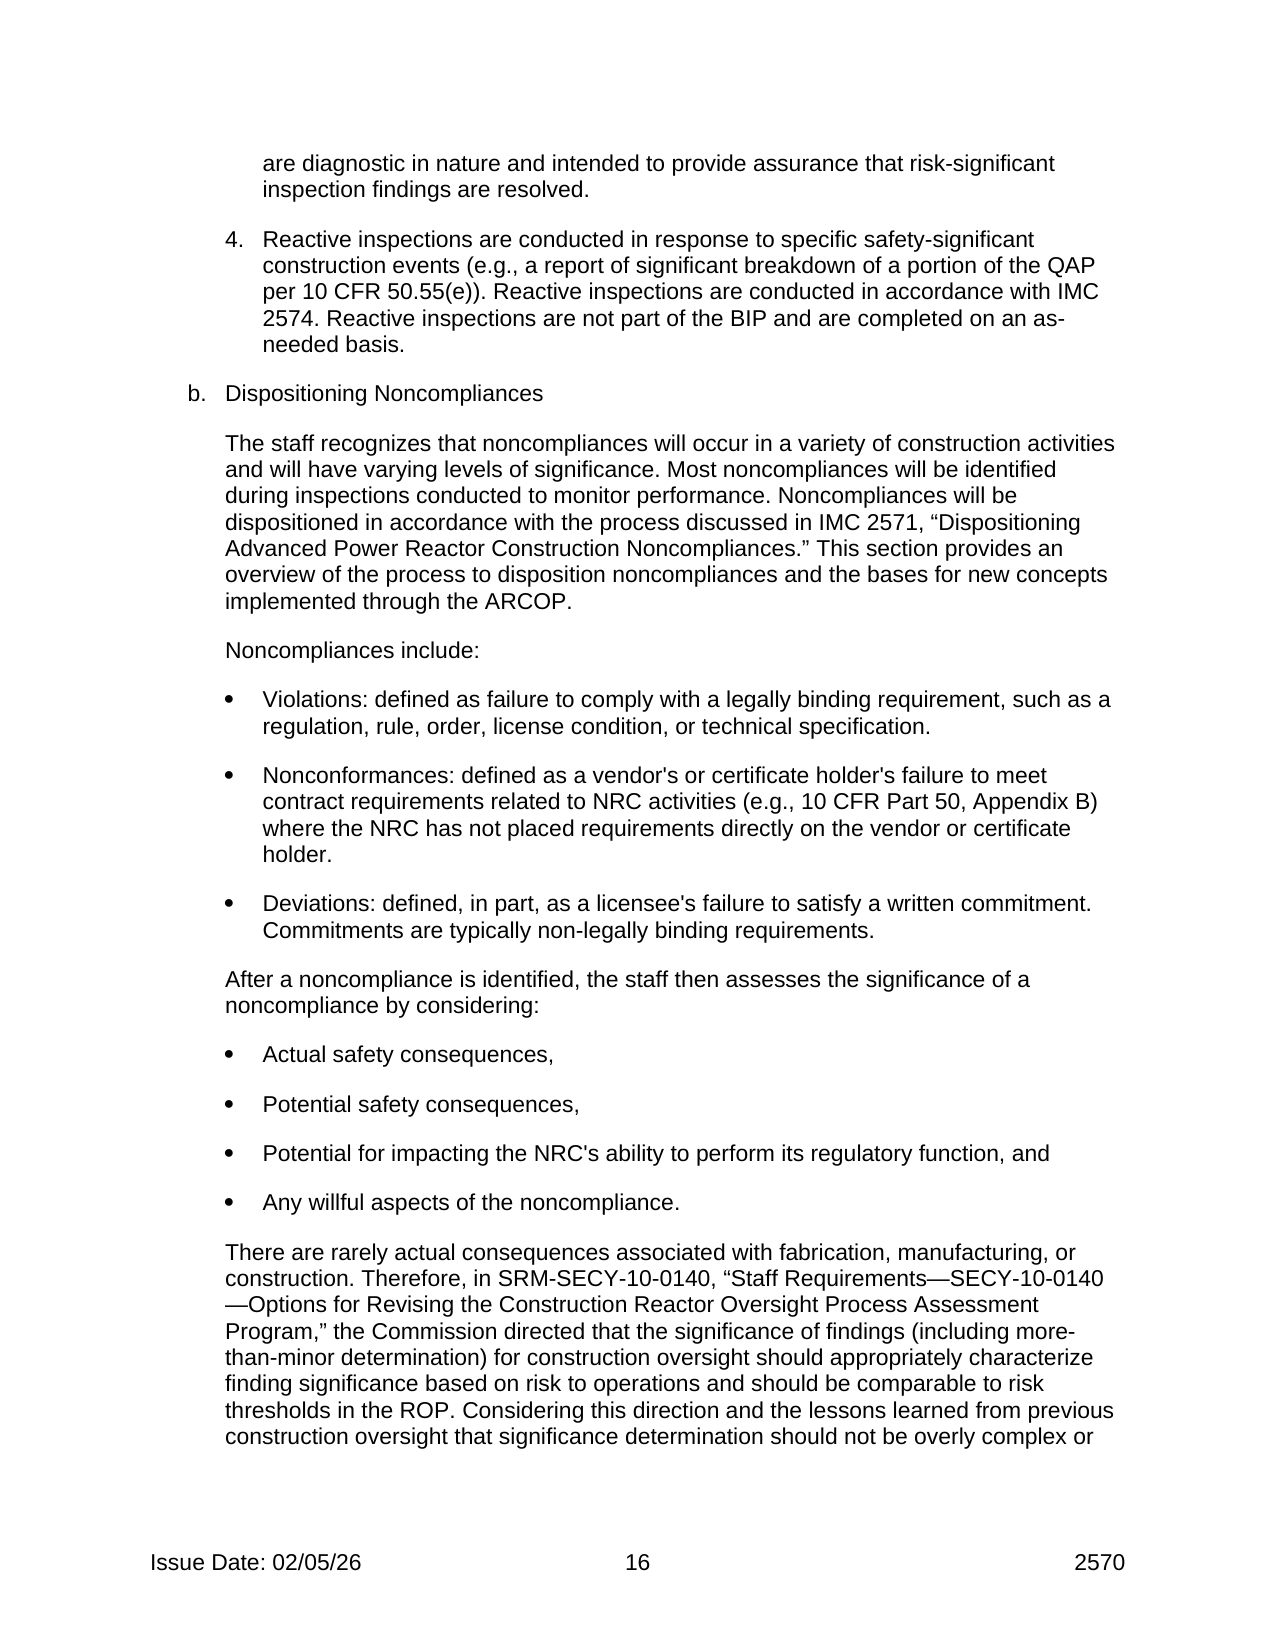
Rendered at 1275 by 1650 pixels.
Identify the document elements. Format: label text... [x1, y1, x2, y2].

text Noncompliances include: [225, 637, 1125, 663]
list Violations: defined as failure to comply with a legally binding requirement, such as a regulation, rule, order, license condition, or technical specification. [225, 686, 1125, 739]
text The staff recognizes that noncompliances will occur in a variety of construction activities and will have varying levels of significance. Most noncompliances will be identified during inspections conducted to monitor performance. Noncompliances will be dispositioned in accordance with the process discussed in IMC 2571, “Dispositioning Advanced Power Reactor Construction Noncompliances.” This section provides an overview of the process to disposition noncompliances and the bases for new concepts implemented through the ARCOP. [225, 429, 1125, 614]
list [225, 150, 1125, 203]
list Potential for impacting the NRC's ability to perform its regulatory function, and [225, 1140, 1125, 1166]
list Reactive inspections are conducted in response to specific safety-significant construction events (e.g., a report of significant breakdown of a portion of the QAP per 10 CFR 50.55(e)). Reactive inspections are conducted in accordance with IMC 2574. Reactive inspections are not part of the BIP and are completed on an as-needed basis. [225, 226, 1125, 357]
text After a noncompliance is identified, the staff then assesses the significance of a noncompliance by considering: [225, 966, 1125, 1018]
list Any willful aspects of the noncompliance. [225, 1189, 1125, 1216]
list Dispositioning Noncompliances [187, 380, 1125, 407]
list Nonconformances: defined as a vendor's or certificate holder's failure to meet contract requirements related to NRC activities (e.g., 10 CFR Part 50, Appendix B) where the NRC has not placed requirements directly on the vendor or certificate holder. [225, 762, 1125, 867]
list Potential safety consequences, [225, 1091, 1125, 1117]
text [225, 1238, 1125, 1449]
list Deviations: defined, in part, as a licensee's failure to satisfy a written commitment. Commitments are typically non-legally binding requirements. [225, 890, 1125, 943]
list Actual safety consequences, [225, 1041, 1125, 1068]
